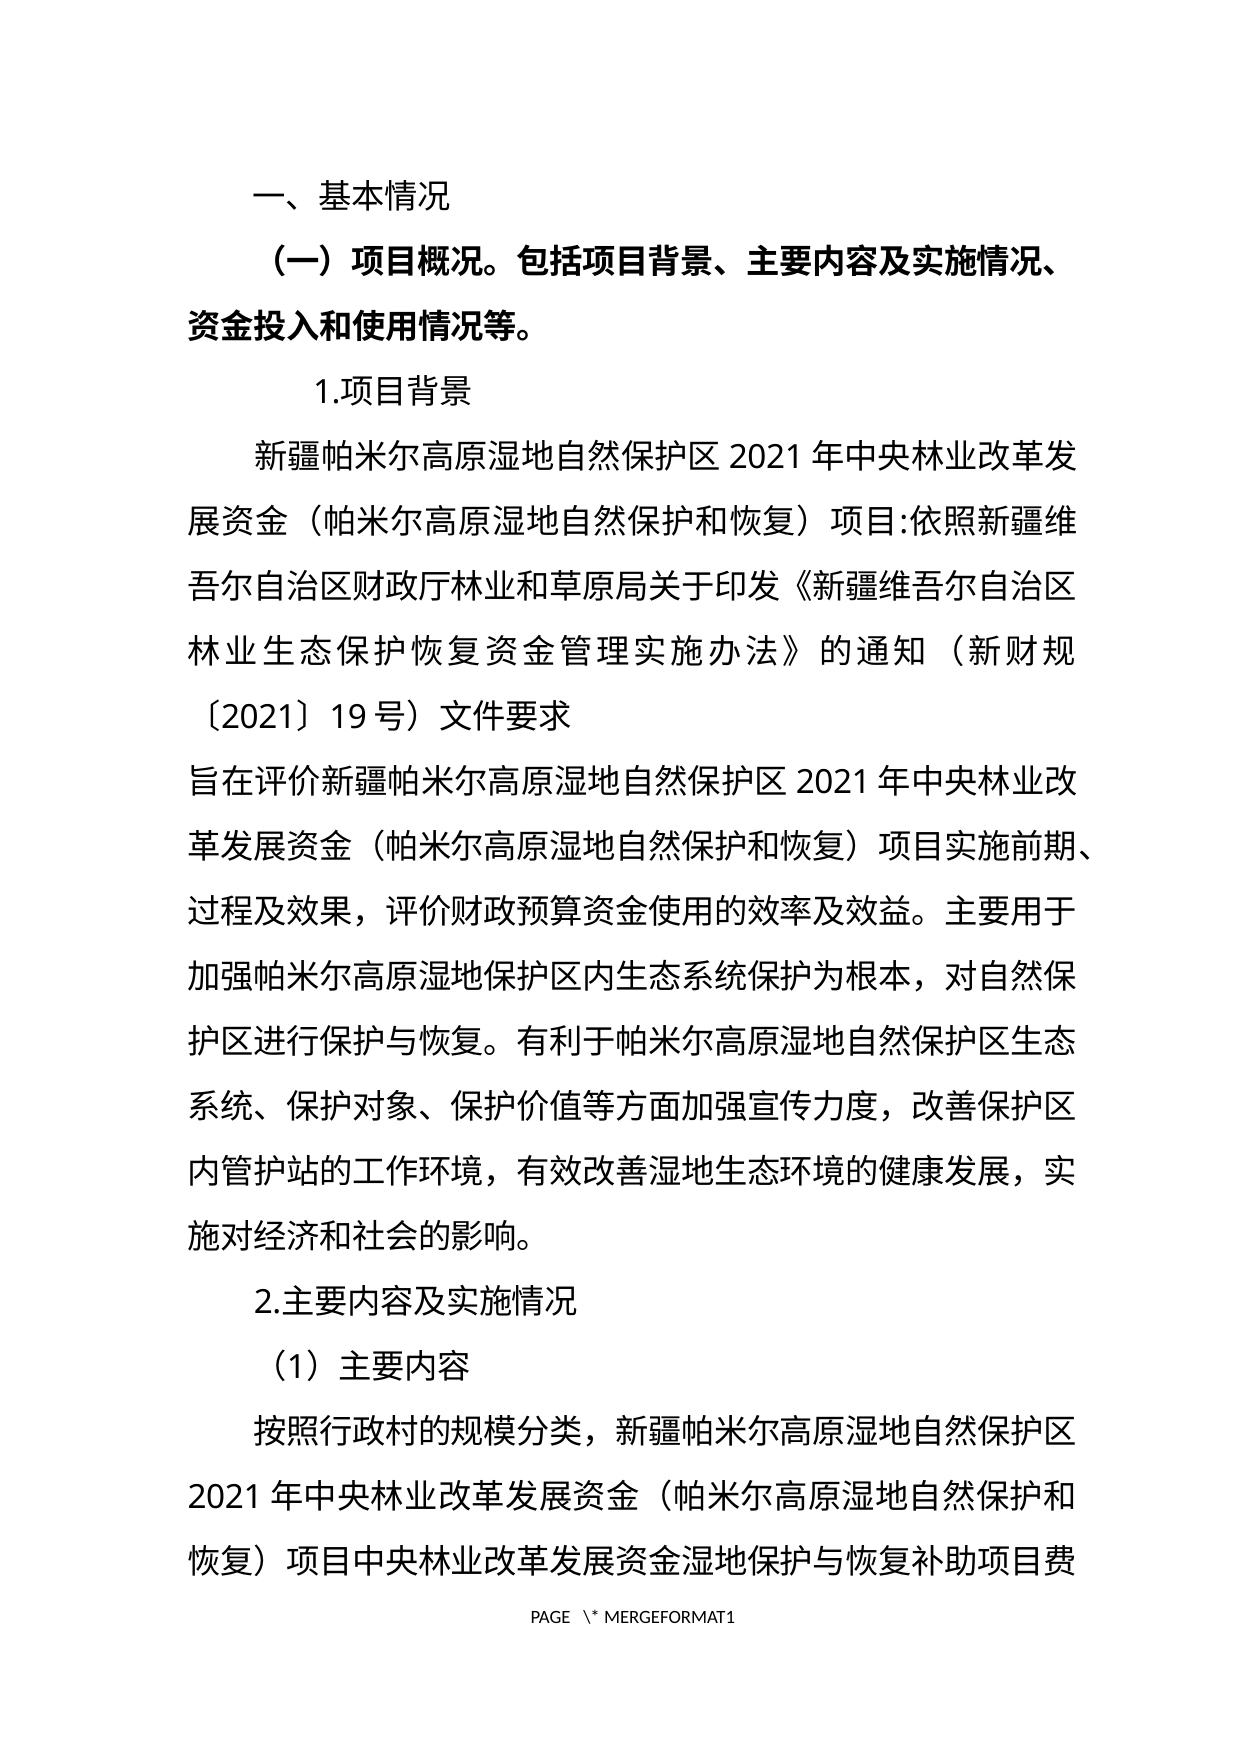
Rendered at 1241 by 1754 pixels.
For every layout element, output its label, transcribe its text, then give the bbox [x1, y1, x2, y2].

text 一、基本情况 [187, 162, 1078, 227]
text （一）项目概况。包括项目背景、主要内容及实施情况、资金投入和使用情况等。 [187, 227, 1078, 357]
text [187, 357, 1078, 1592]
